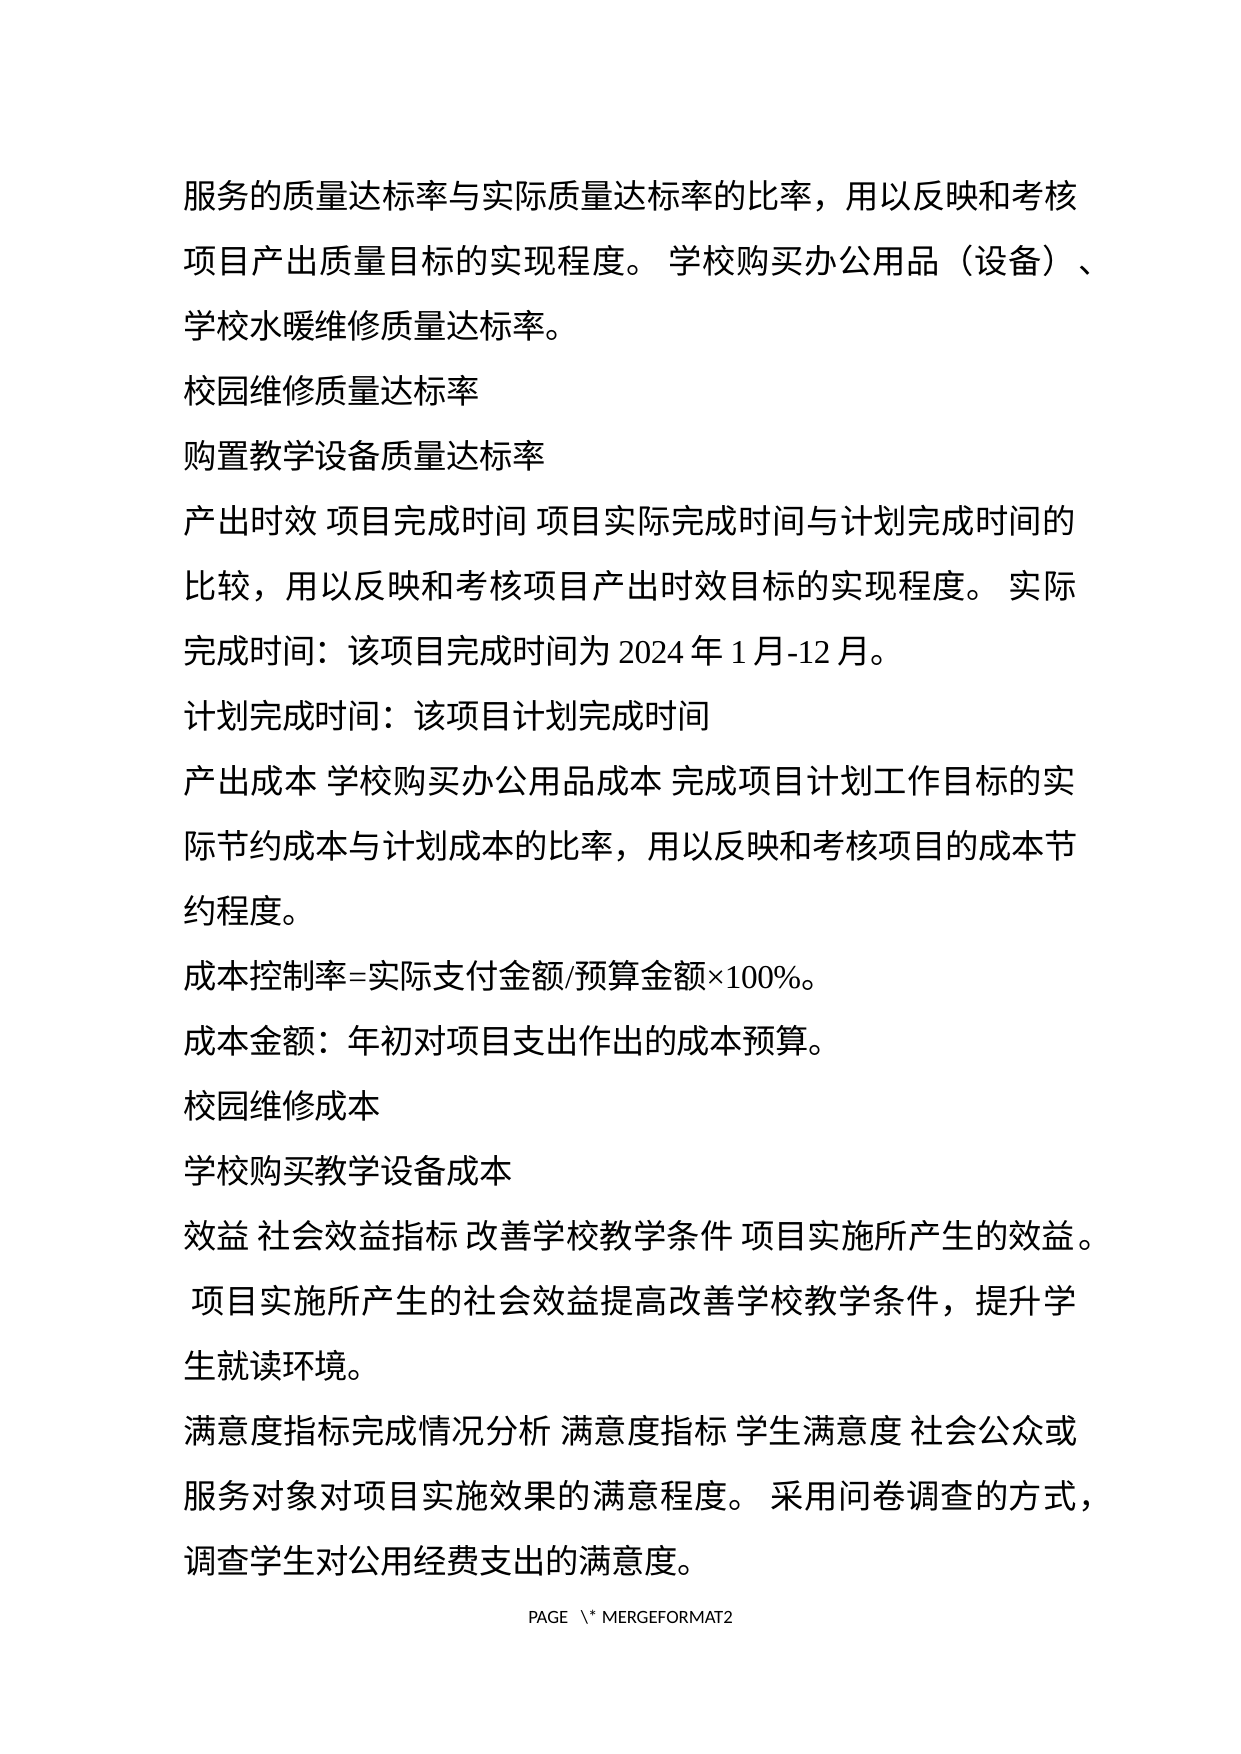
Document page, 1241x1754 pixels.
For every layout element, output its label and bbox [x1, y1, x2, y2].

text [183, 162, 1078, 1592]
